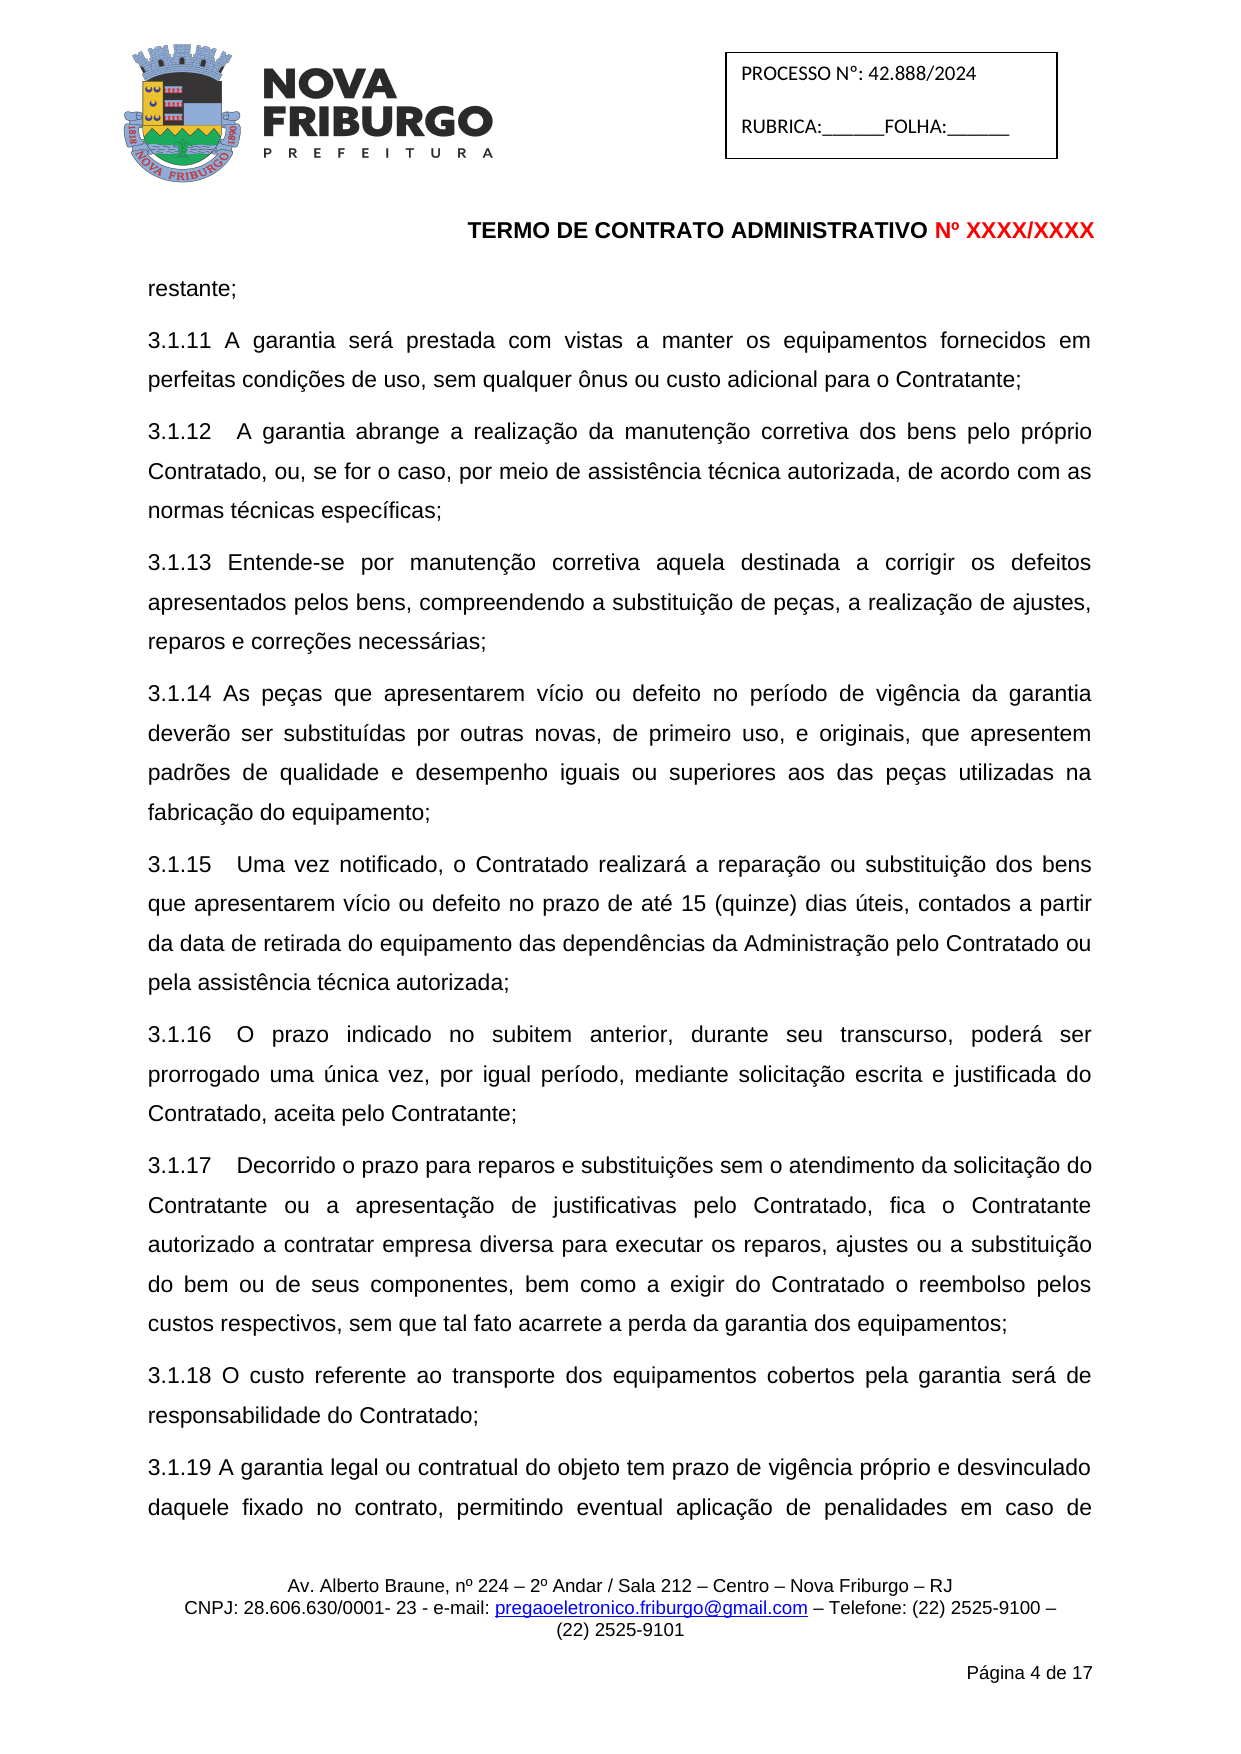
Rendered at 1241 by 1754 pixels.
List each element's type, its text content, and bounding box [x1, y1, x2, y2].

list 3.1.14 As peças que apresentarem vício ou defeito no período de vigência da garantia deverão ser substituídas por outras novas, de primeiro uso, e originais, que apresentem padrões de qualidade e desempenho iguais ou superiores aos das peças utilizadas na fabricação do equipamento; [148, 680, 1092, 825]
list 3.1.11 A garantia será prestada com vistas a manter os equipamentos fornecidos em perfeitas condições de uso, sem qualquer ônus ou custo adicional para o Contratante; [148, 327, 1092, 393]
list Decorrido o prazo para reparos e substituições sem o atendimento da solicitação do Contratante ou a apresentação de justificativas pelo Contratado, fica o Contratante autorizado a contratar empresa diversa para executar os reparos, ajustes ou a substituição do bem ou de seus componentes, bem como a exigir do Contratado o reembolso pelos custos respectivos, sem que tal fato acarrete a perda da garantia dos equipamentos; [148, 1152, 1092, 1337]
list O prazo indicado no subitem anterior, durante seu transcurso, poderá ser prorrogado uma única vez, por igual período, mediante solicitação escrita e justificada do Contratado, aceita pelo Contratante; [148, 1021, 1092, 1127]
list Uma vez notificado, o Contratado realizará a reparação ou substituição dos bens que apresentarem vício ou defeito no prazo de até 15 (quinze) dias úteis, contados a partir da data de retirada do equipamento das dependências da Administração pelo Contratado ou pela assistência técnica autorizada; [148, 851, 1092, 996]
list 3.1.18 O custo referente ao transporte dos equipamentos cobertos pela garantia será de responsabilidade do Contratado; [148, 1362, 1092, 1428]
picture [109, 38, 507, 184]
list 3.1.13 Entende-se por manutenção corretiva aquela destinada a corrigir os defeitos apresentados pelos bens, compreendendo a substituição de peças, a realização de ajustes, reparos e correções necessárias; [148, 549, 1092, 655]
list A garantia abrange a realização da manutenção corretiva dos bens pelo próprio Contratado, ou, se for o caso, por meio de assistência técnica autorizada, de acordo com as normas técnicas específicas; [148, 418, 1092, 524]
